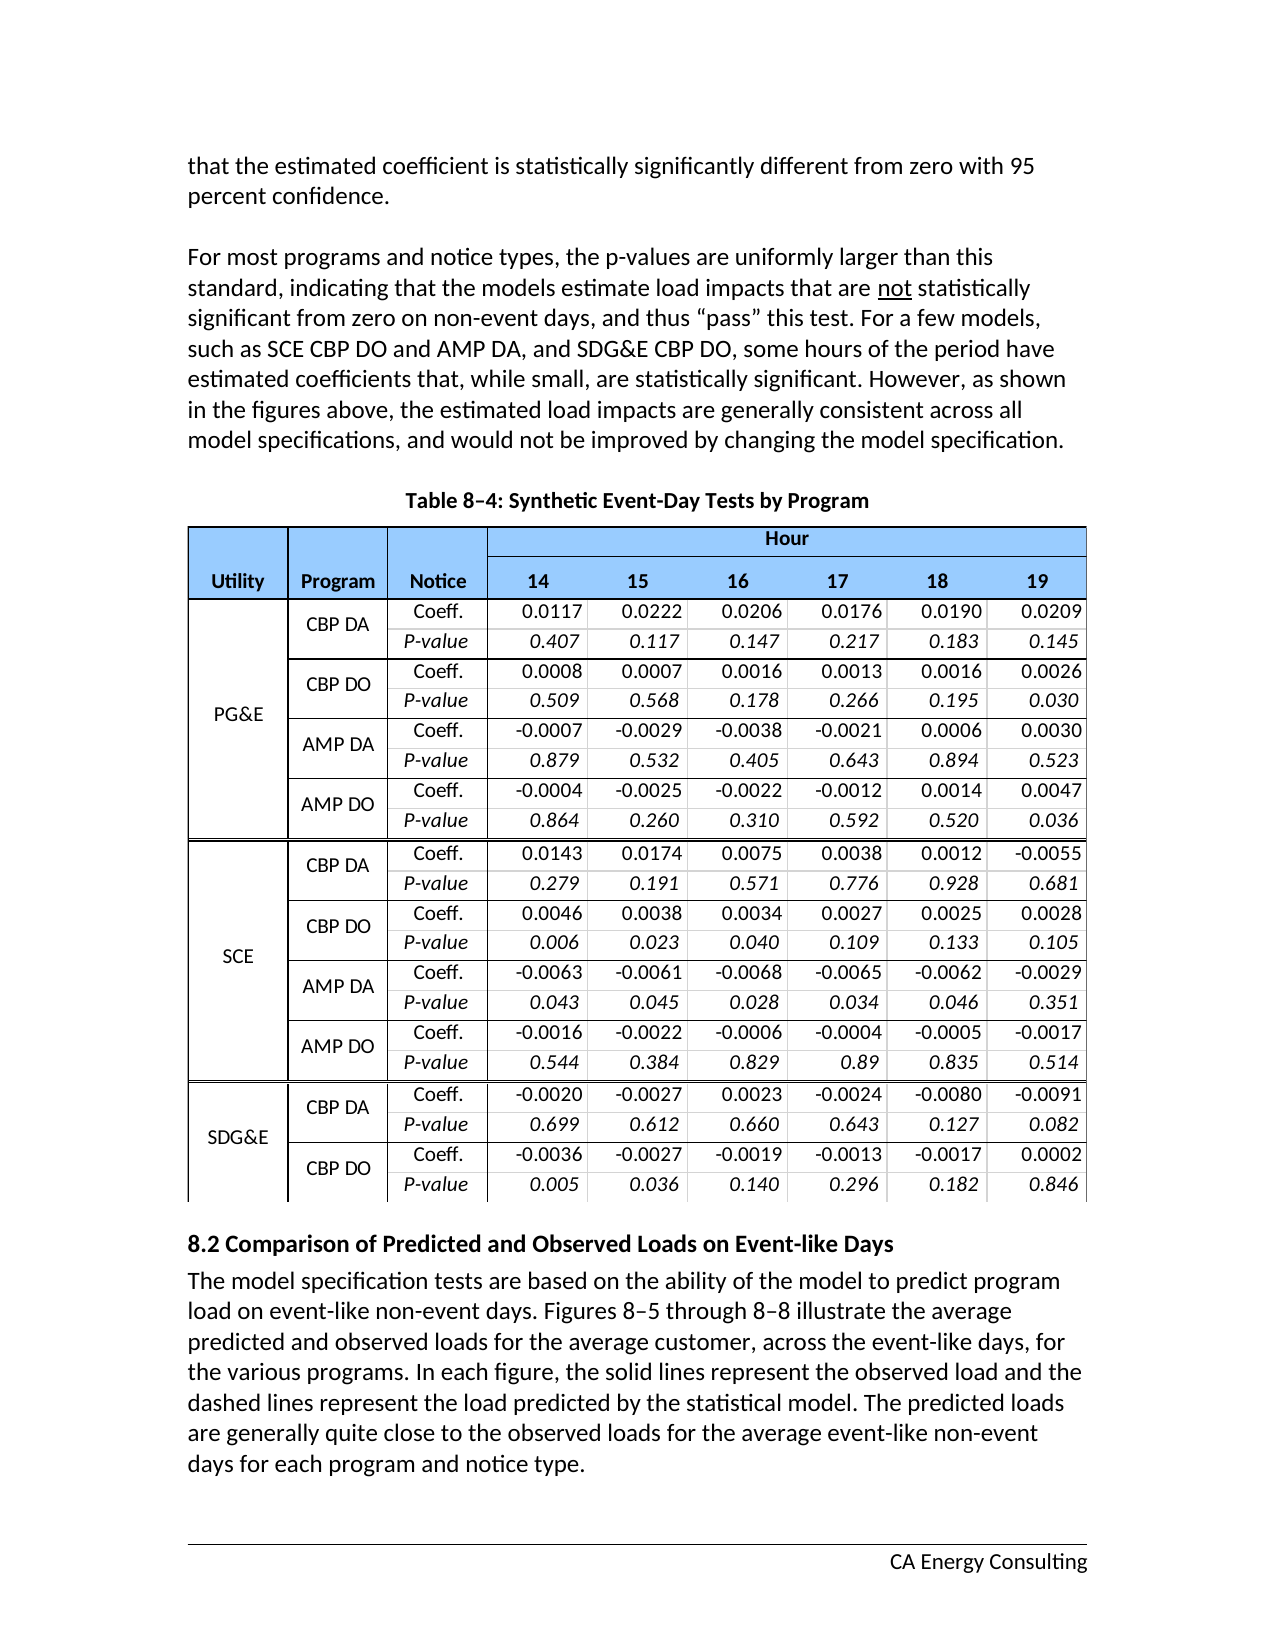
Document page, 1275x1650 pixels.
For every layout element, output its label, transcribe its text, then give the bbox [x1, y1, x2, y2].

text The model specification tests are based on the ability of the model to predict program load on event-like non-event days. Figures 8–5 through 8–8 illustrate the average predicted and observed loads for the average customer, across the event-like days, for the various programs. In each figure, the solid lines represent the observed load and the dashed lines represent the load predicted by the statistical model. The predicted loads are generally quite close to the observed loads for the average event-like non-event days for each program and notice type. [187, 1265, 1087, 1479]
text For most programs and notice types, the p-values are uniformly larger than this standard, indicating that the models estimate load impacts that are not statistically significant from zero on non-event days, and thus “pass” this test. For a few models, such as SCE CBP DO and AMP DA, and SDG&E CBP DO, some hours of the period have estimated coefficients that, while small, are statistically significant. However, as shown in the figures above, the estimated load impacts are generally consistent across all model specifications, and would not be improved by changing the model specification. [187, 242, 1087, 455]
subtitle 8.2 Comparison of Predicted and Observed Loads on Event-like Days [187, 1228, 1087, 1259]
text Table 8–4: Synthetic Event-Day Tests by Program [187, 486, 1087, 514]
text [187, 150, 1087, 211]
